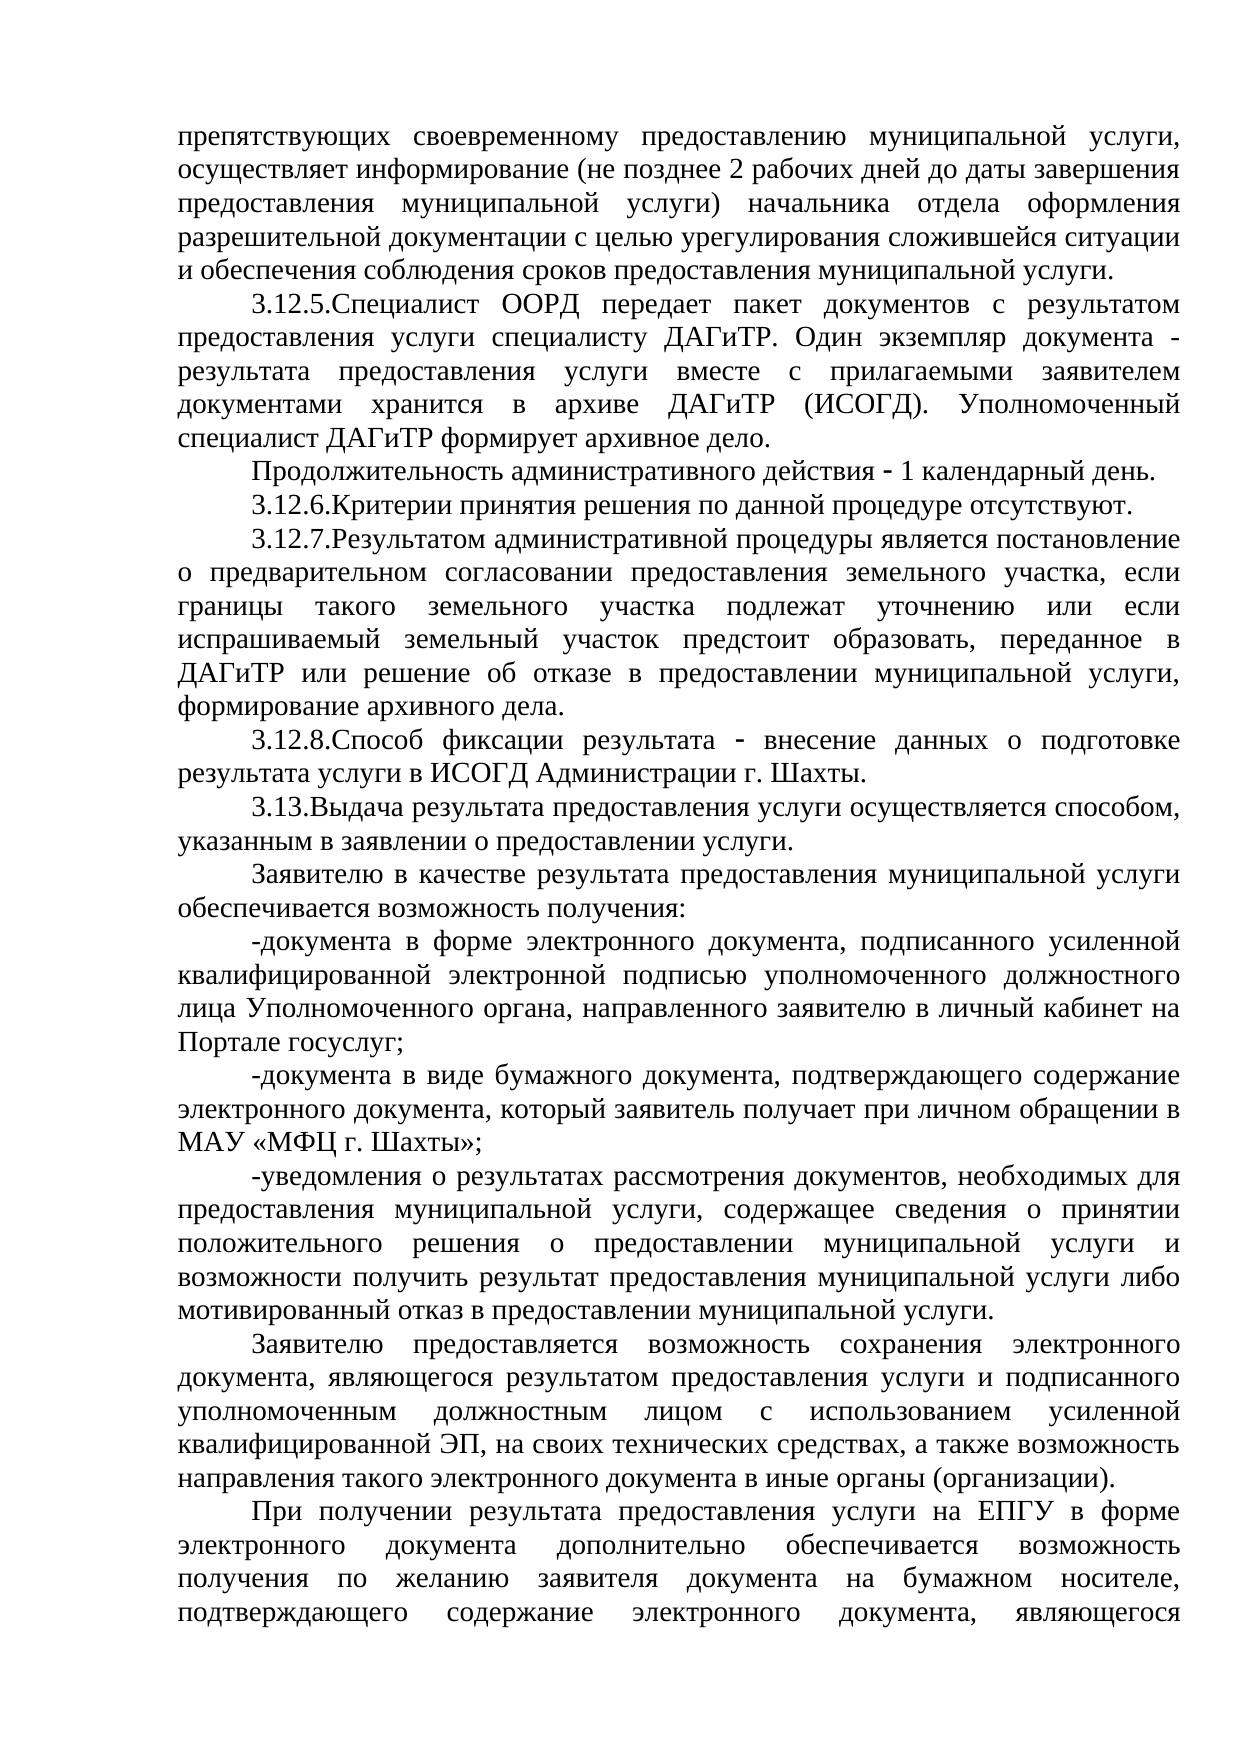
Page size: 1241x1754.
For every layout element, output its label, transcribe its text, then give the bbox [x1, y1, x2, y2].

text Заявителю предоставляется возможность сохранения электронного документа, являющегося результатом предоставления услуги и подписанного уполномоченным должностным лицом с использованием усиленной квалифицированной ЭП, на своих технических средствах, а также возможность направления такого электронного документа в иные органы (организации). [177, 1326, 1181, 1493]
text 3.12.7.Результатом административной процедуры является постановление о предварительном согласовании предоставления земельного участка, если границы такого земельного участка подлежат уточнению или если испрашиваемый земельный участок предстоит образовать, переданное в ДАГиТР или решение об отказе в предоставлении муниципальной услуги, формирование архивного дела. [177, 521, 1181, 722]
text 3.12.5.Специалист ООРД передает пакет документов с результатом предоставления услуги специалисту ДАГиТР. Один экземпляр документа - результата предоставления услуги вместе с прилагаемыми заявителем документами хранится в архиве ДАГиТР (ИСОГД). Уполномоченный специалист ДАГиТР формирует архивное дело. [177, 286, 1181, 453]
text Продолжительность административного действия 1 календарный день. [177, 453, 1181, 487]
text 3.13.Выдача результата предоставления услуги осуществляется способом, указанным в заявлении о предоставлении услуги. [177, 789, 1181, 856]
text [177, 118, 1181, 286]
text -документа в форме электронного документа, подписанного усиленной квалифицированной электронной подписью уполномоченного должностного лица Уполномоченного органа, направленного заявителю в личный кабинет на Портале госуслуг; [177, 923, 1181, 1057]
text Заявителю в качестве результата предоставления муниципальной услуги обеспечивается возможность получения: [177, 856, 1181, 923]
text 3.12.8.Способ фиксации результата внесение данных о подготовке результата услуги в ИСОГД Администрации г. Шахты. [177, 722, 1181, 789]
text -документа в виде бумажного документа, подтверждающего содержание электронного документа, который заявитель получает при личном обращении в МАУ «МФЦ г. Шахты»; [177, 1057, 1181, 1158]
text 3.12.6.Критерии принятия решения по данной процедуре отсутствуют. [177, 487, 1181, 521]
text -уведомления о результатах рассмотрения документов, необходимых для предоставления муниципальной услуги, содержащее сведения о принятии положительного решения о предоставлении муниципальной услуги и возможности получить результат предоставления муниципальной услуги либо мотивированный отказ в предоставлении муниципальной услуги. [177, 1158, 1181, 1326]
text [177, 1493, 1181, 1628]
